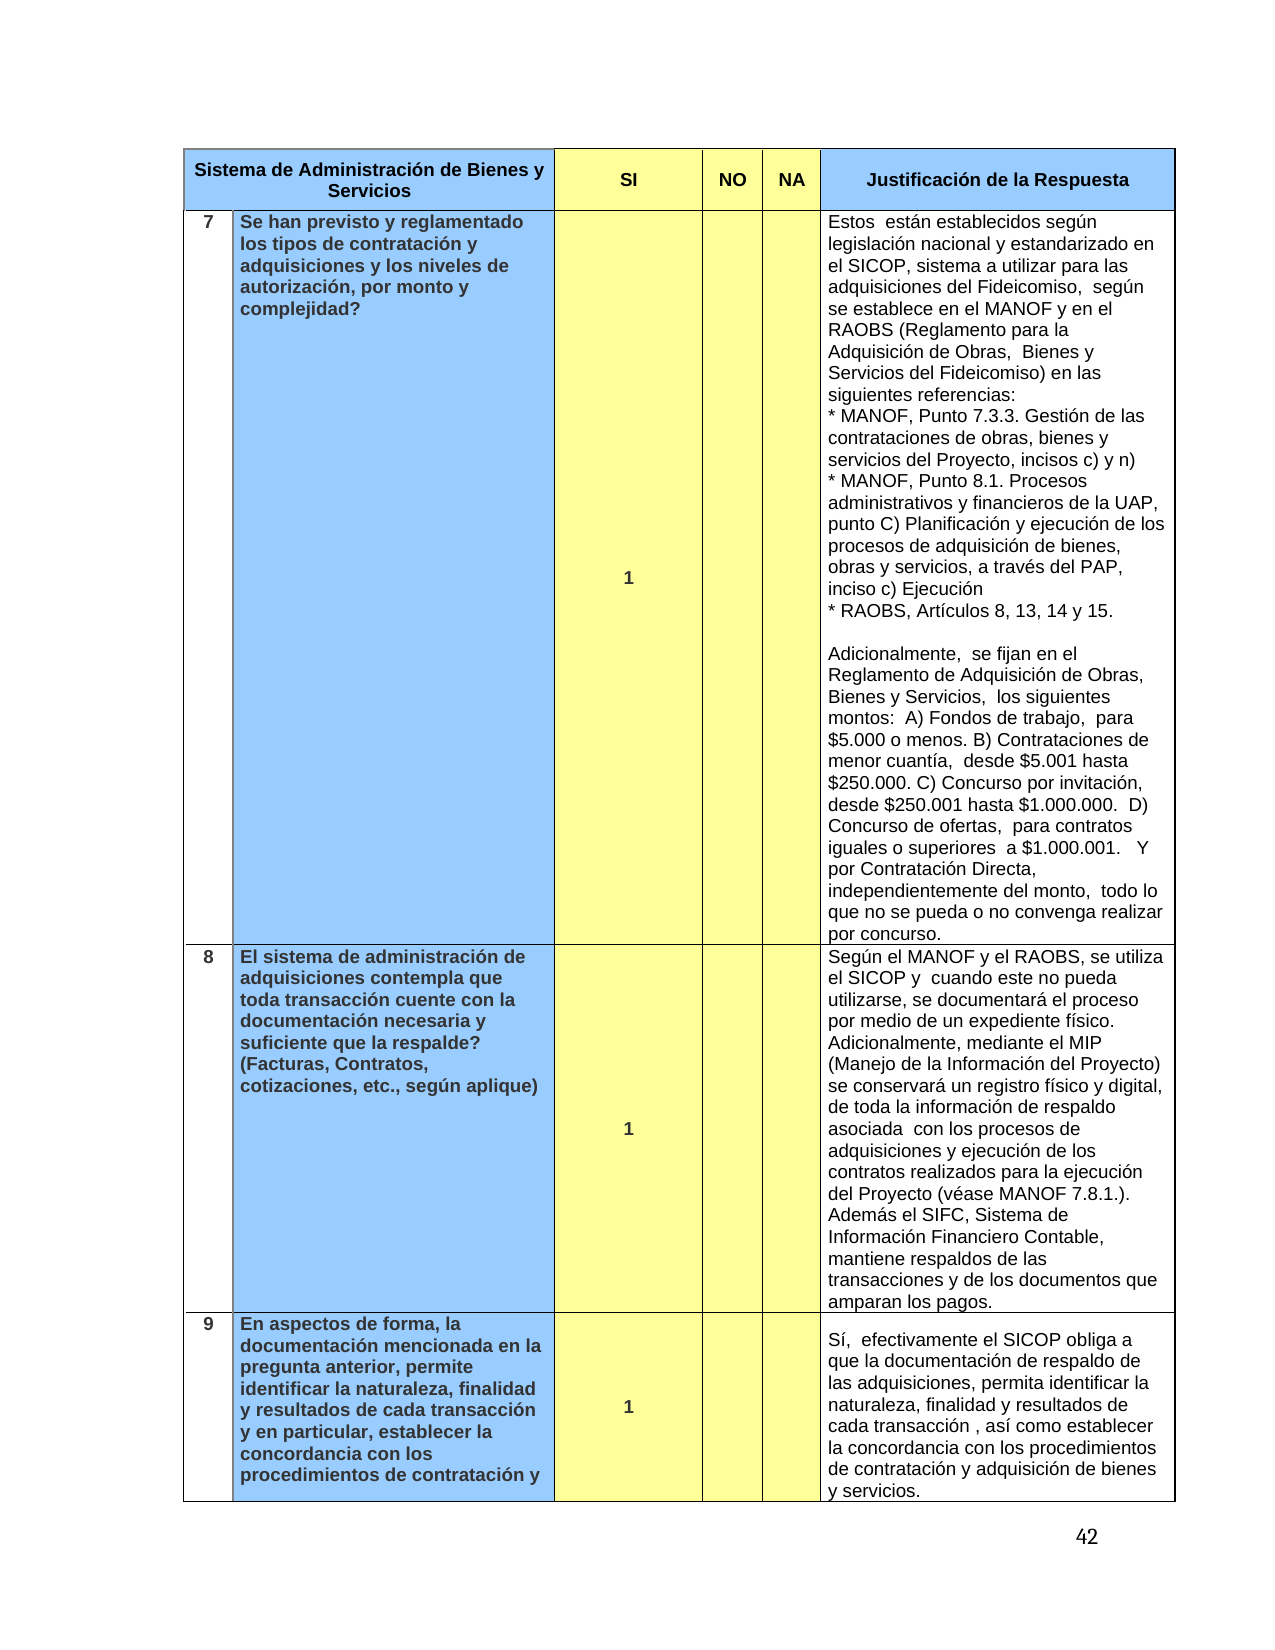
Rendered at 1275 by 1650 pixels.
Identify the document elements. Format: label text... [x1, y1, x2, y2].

table_cell [703, 211, 762, 944]
table_header NA [763, 149, 820, 210]
table_header SI [555, 149, 702, 210]
table_cell El sistema de administración de adquisiciones contempla que toda transacción cuente con la documentación necesaria y suficiente que la respalde? (Facturas, Contratos, cotizaciones, etc., según aplique) [234, 945, 554, 1312]
table_cell 1 [555, 1313, 702, 1501]
table_header NO [703, 149, 762, 210]
table_cell Según el MANOF y el RAOBS, se utiliza el SICOP y cuando este no pueda utilizarse, se documentará el proceso por medio de un expediente físico. Adicionalmente, mediante el MIP (Manejo de la Información del Proyecto) se conservará un registro físico y digital, de toda la información de respaldo asociada con los procesos de adquisiciones y ejecución de los contratos realizados para la ejecución del Proyecto (véase MANOF 7.8.1.). Además el SIFC, Sistema de Información Financiero Contable, mantiene respaldos de las transacciones y de los documentos que amparan los pagos. [821, 945, 1174, 1312]
table_cell [763, 1313, 820, 1501]
table_cell 8 [184, 944, 232, 1312]
table_cell [763, 211, 820, 944]
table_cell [234, 1313, 554, 1501]
table_cell [763, 945, 820, 1312]
table_cell 1 [555, 945, 702, 1312]
table_cell 1 [555, 211, 702, 944]
table_cell Estos están establecidos según legislación nacional y estandarizado en el SICOP, sistema a utilizar para las adquisiciones del Fideicomiso, según se establece en el MANOF y en el RAOBS (Reglamento para la Adquisición de Obras, Bienes y Servicios del Fideicomiso) en las siguientes referencias: * MANOF, Punto 7.3.3. Gestión de las contrataciones de obras, bienes y servicios del Proyecto, incisos c) y n) * MANOF, Punto 8.1. Procesos administrativos y financieros de la UAP, punto C) Planificación y ejecución de los procesos de adquisición de bienes, obras y servicios, a través del PAP, inciso c) Ejecución * RAOBS, Artículos 8, 13, 14 y 15. Adicionalmente, se fijan en el Reglamento de Adquisición de Obras, Bienes y Servicios, los siguientes montos: A) Fondos de trabajo, para $5.000 o menos. B) Contrataciones de menor cuantía, desde $5.001 hasta $250.000. C) Concurso por invitación, desde $250.001 hasta $1.000.000. D) Concurso de ofertas, para contratos iguales o superiores a $1.000.001. Y por Contratación Directa, independientemente del monto, todo lo que no se pueda o no convenga realizar por concurso. [821, 211, 1174, 944]
table_cell [703, 1313, 762, 1501]
table_header Justificación de la Respuesta [821, 149, 1174, 210]
table_cell 7 [184, 211, 232, 944]
table_cell 9 [184, 1312, 232, 1501]
table_header Sistema de Administración de Bienes y Servicios [185, 150, 554, 210]
table_cell Se han previsto y reglamentado los tipos de contratación y adquisiciones y los niveles de autorización, por monto y complejidad? [234, 211, 554, 944]
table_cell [821, 1313, 1174, 1501]
table_cell [703, 945, 762, 1312]
